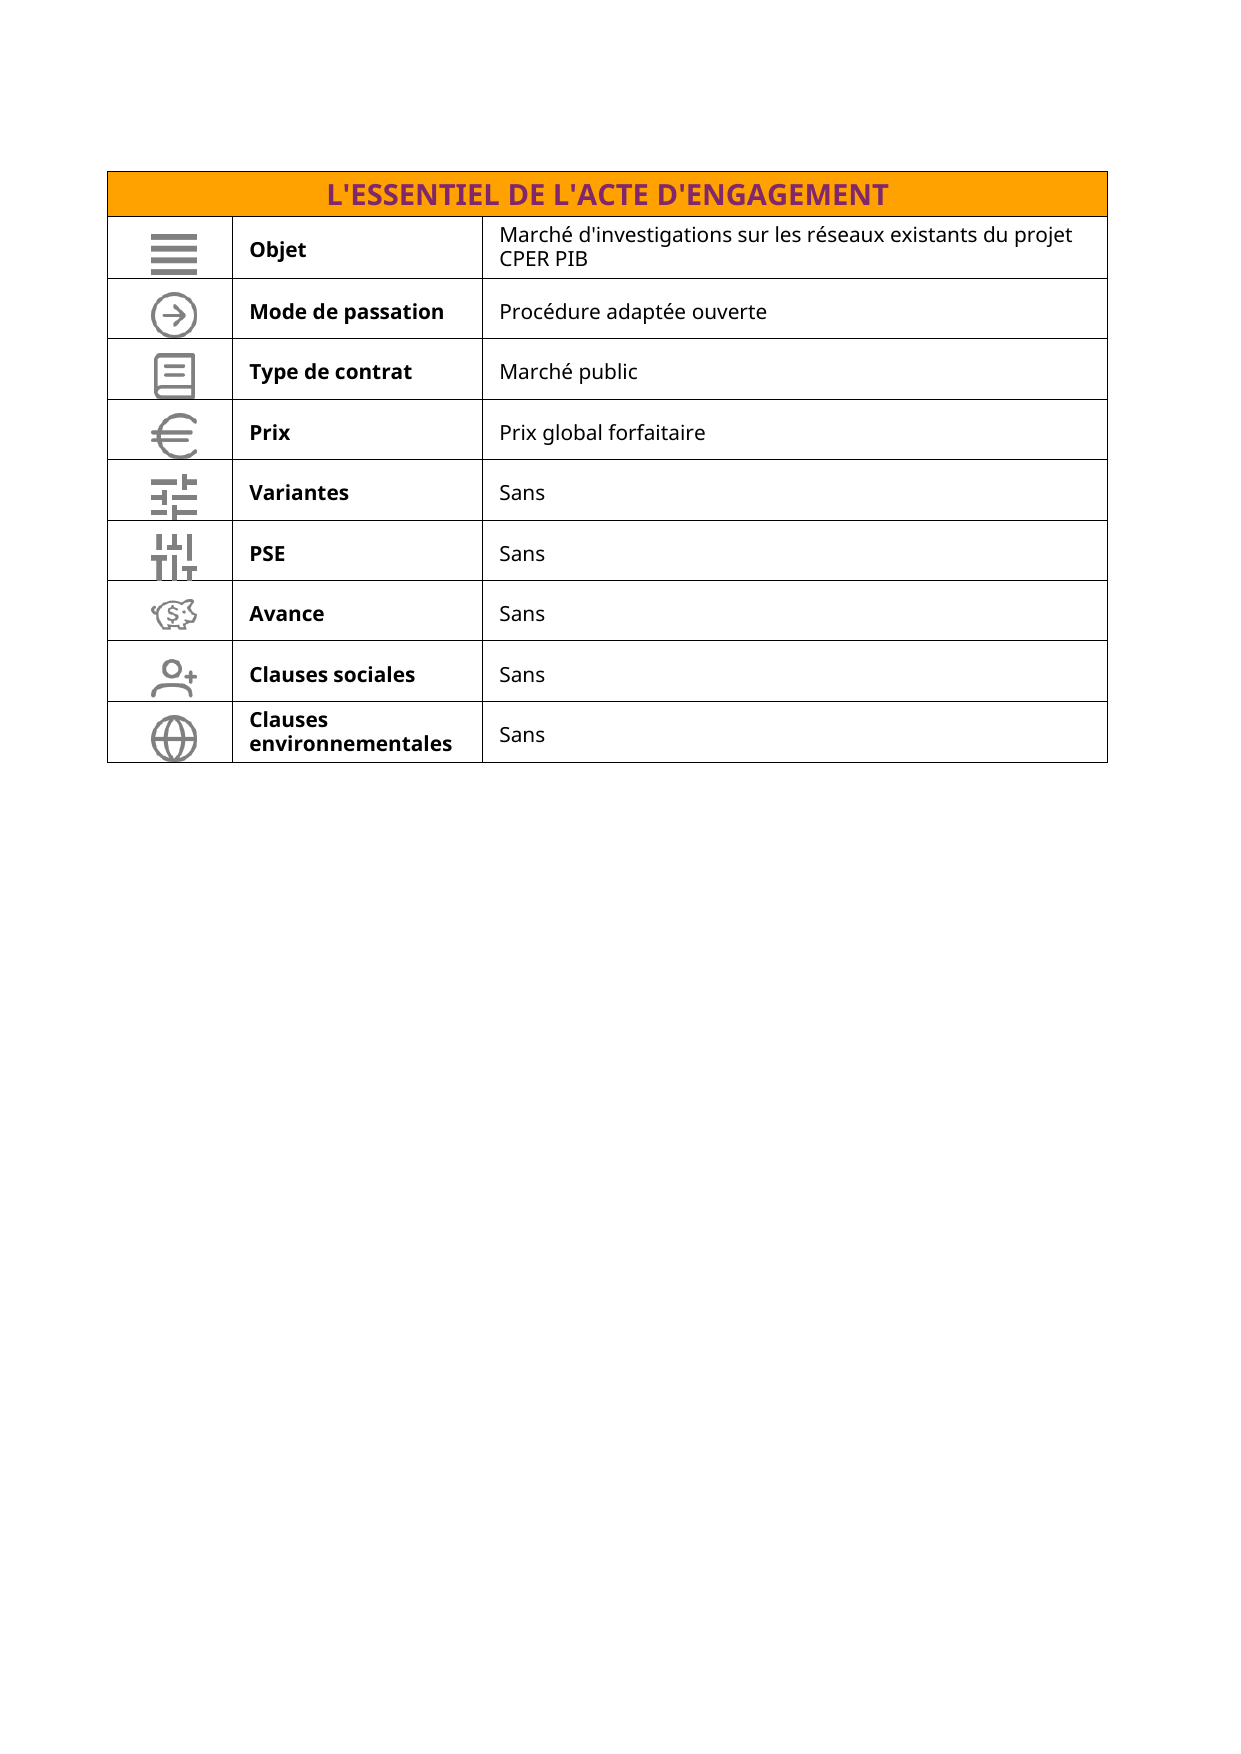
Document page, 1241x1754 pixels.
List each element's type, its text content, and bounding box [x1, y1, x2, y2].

table_cell Sans [483, 460, 1107, 520]
table_cell Prix [233, 400, 482, 459]
table_cell Procédure adaptée ouverte [483, 279, 1107, 338]
picture [151, 231, 197, 277]
table_cell Clauses sociales [233, 641, 482, 701]
table_cell [108, 581, 232, 640]
picture [151, 655, 197, 701]
table_cell [108, 339, 232, 399]
picture [151, 413, 197, 459]
picture [151, 353, 197, 399]
table_cell Sans [483, 581, 1107, 640]
table_cell Clauses environnementales [233, 702, 482, 762]
table_cell [108, 400, 232, 459]
table_cell [108, 641, 232, 701]
table_cell Sans [483, 641, 1107, 701]
table_cell [108, 279, 232, 338]
table_header L'ESSENTIEL DE L'ACTE D'ENGAGEMENT [108, 172, 1107, 216]
picture [151, 474, 197, 520]
table_cell Sans [483, 521, 1107, 580]
table_cell Type de contrat [233, 339, 482, 399]
table_cell Prix global forfaitaire [483, 400, 1107, 459]
table_cell [108, 460, 232, 520]
picture [151, 715, 197, 762]
table_cell Mode de passation [233, 279, 482, 338]
picture [151, 599, 197, 630]
table_cell Marché public [483, 339, 1107, 399]
table_cell Variantes [233, 460, 482, 520]
picture [151, 292, 197, 338]
table_cell Objet [233, 217, 482, 278]
table_cell [108, 702, 232, 762]
table_cell PSE [233, 521, 482, 580]
table_cell Sans [483, 702, 1107, 762]
table_cell Avance [233, 581, 482, 640]
table_cell [108, 217, 232, 278]
table_cell Marché d'investigations sur les réseaux existants du projet CPER PIB [483, 217, 1107, 278]
picture [151, 534, 197, 581]
table_cell [108, 521, 232, 580]
